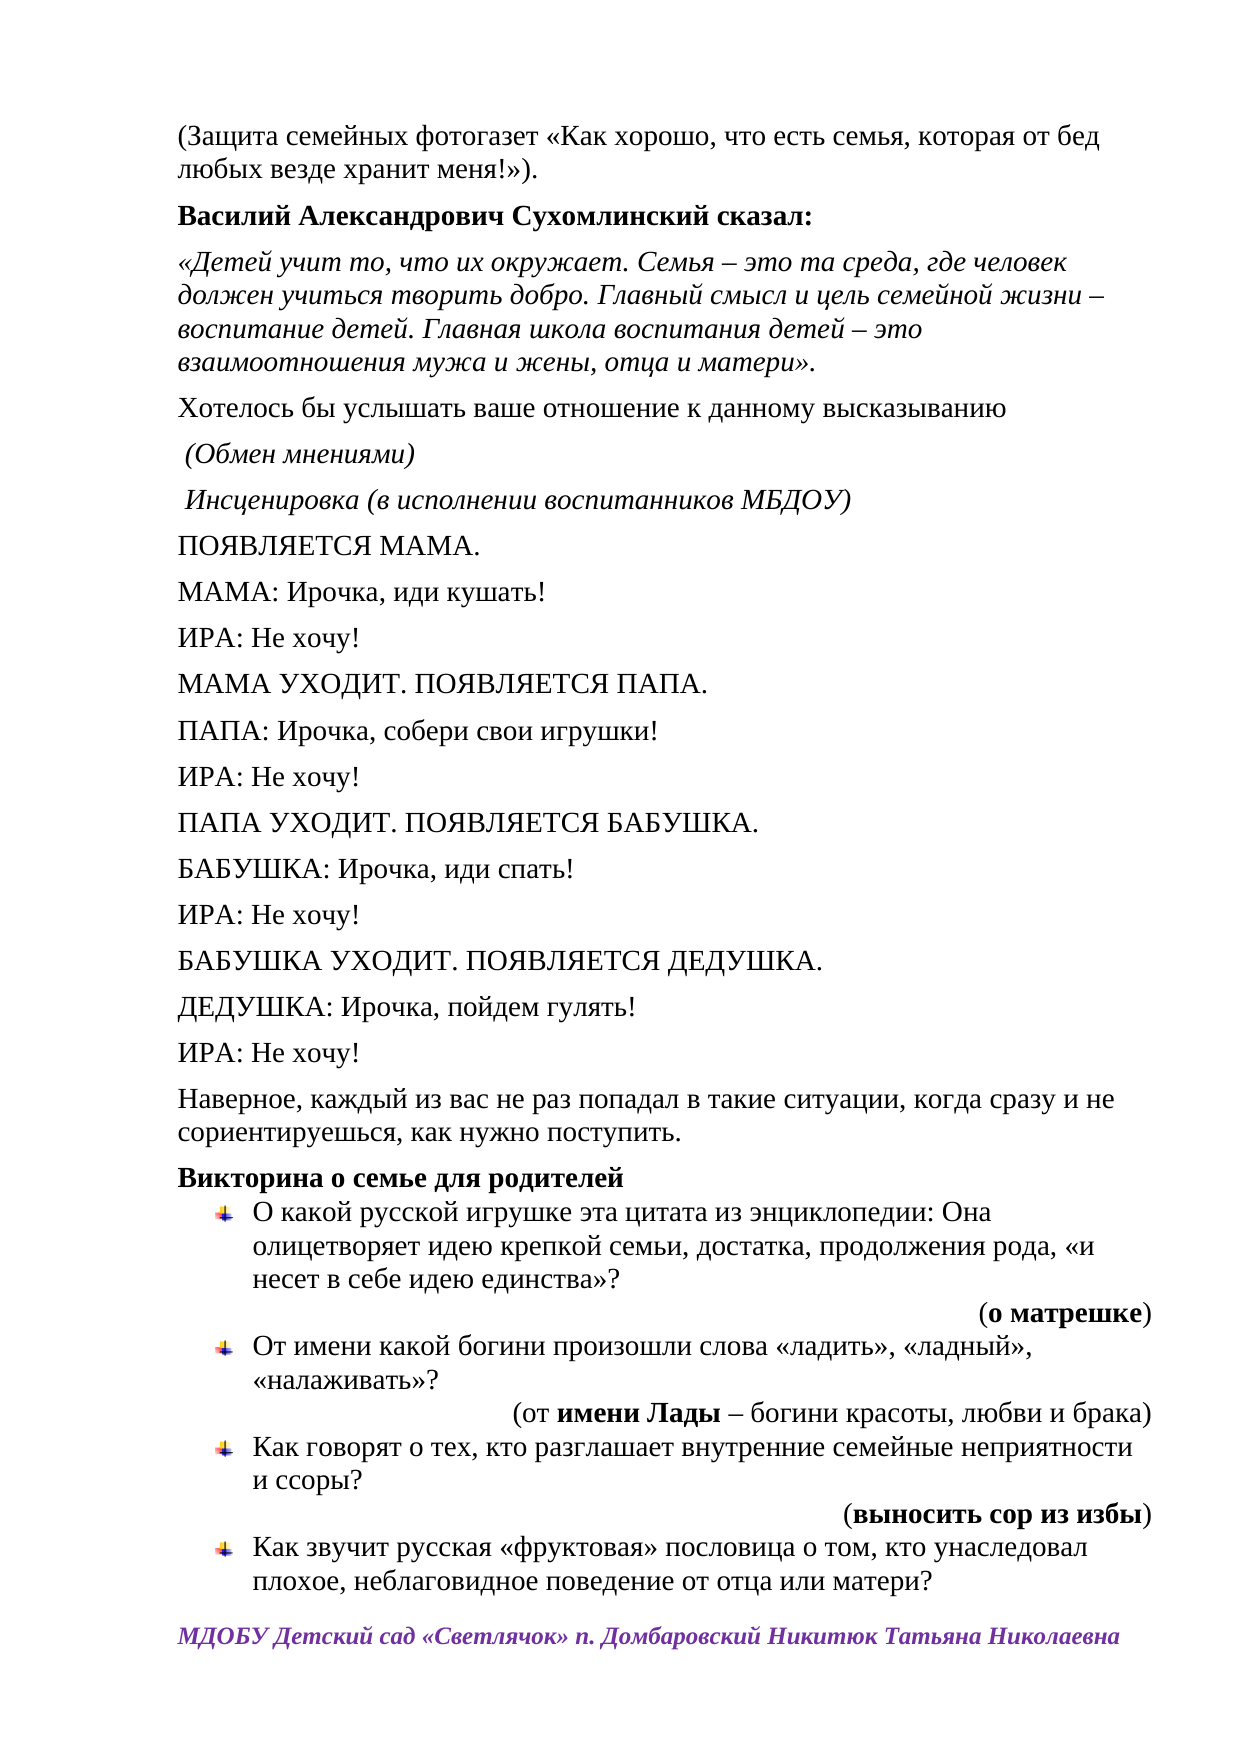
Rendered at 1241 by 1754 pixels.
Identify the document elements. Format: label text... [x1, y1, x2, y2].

text Викторина о семье для родителей [177, 1161, 1152, 1194]
text Василий Александрович Сухомлинский сказал: [177, 198, 1152, 231]
text (от имени Лады – богини красоты, любви и брака) [177, 1395, 1152, 1429]
text (о матрешке) [177, 1295, 1152, 1328]
text (Обмен мнениями) [177, 436, 1152, 470]
text Инсценировка (в исполнении воспитанников МБДОУ) [177, 482, 1152, 516]
picture [215, 1540, 233, 1557]
text Хотелось бы услышать ваше отношение к данному высказыванию [177, 390, 1152, 424]
text БАБУШКА УХОДИТ. ПОЯВЛЯЕТСЯ ДЕДУШКА. [177, 943, 1152, 976]
list О какой русской игрушке эта цитата из энциклопедии: Она олицетворяет идею крепкой семьи, достатка, продолжения рода, «и несет в себе идею единства»? [215, 1194, 1152, 1295]
text ИРА: Не хочу! [177, 1035, 1152, 1068]
text МАМА УХОДИТ. ПОЯВЛЯЕТСЯ ПАПА. [177, 667, 1152, 700]
text ПАПА УХОДИТ. ПОЯВЛЯЕТСЯ БАБУШКА. [177, 805, 1152, 838]
list (выносить сор из избы) [252, 1496, 1152, 1529]
picture [215, 1339, 233, 1356]
text (Защита семейных фотогазет «Как хорошо, что есть семья, которая от бед любых везде хранит меня!»). [177, 118, 1152, 185]
text «Детей учит то, что их окружает. Семья – это та среда, где человек должен учиться творить добро. Главный смысл и цель семейной жизни – воспитание детей. Главная школа воспитания детей – это взаимоотношения мужа и жены, отца и матери». [177, 244, 1152, 378]
list Как звучит русская «фруктовая» пословица о том, кто унаследовал плохое, неблаговидное поведение от отца или матери? [215, 1529, 1152, 1597]
picture [215, 1204, 233, 1222]
list От имени какой богини произошли слова «ладить», «ладный», «налаживать»? [215, 1328, 1152, 1395]
picture [215, 1439, 233, 1457]
text ПОЯВЛЯЕТСЯ МАМА. [177, 528, 1152, 562]
text МАМА: Ирочка, иди кушать! [177, 574, 1152, 608]
text ИРА: Не хочу! [177, 759, 1152, 792]
text Наверное, каждый из вас не раз попадал в такие ситуации, когда сразу и не сориентируешься, как нужно поступить. [177, 1081, 1152, 1148]
text ИРА: Не хочу! [177, 621, 1152, 654]
list Как говорят о тех, кто разглашает внутренние семейные неприятности и ссоры? [215, 1429, 1152, 1496]
text ДЕДУШКА: Ирочка, пойдем гулять! [177, 989, 1152, 1022]
text ПАПА: Ирочка, собери свои игрушки! [177, 713, 1152, 746]
text ИРА: Не хочу! [177, 897, 1152, 930]
text БАБУШКА: Ирочка, иди спать! [177, 851, 1152, 884]
